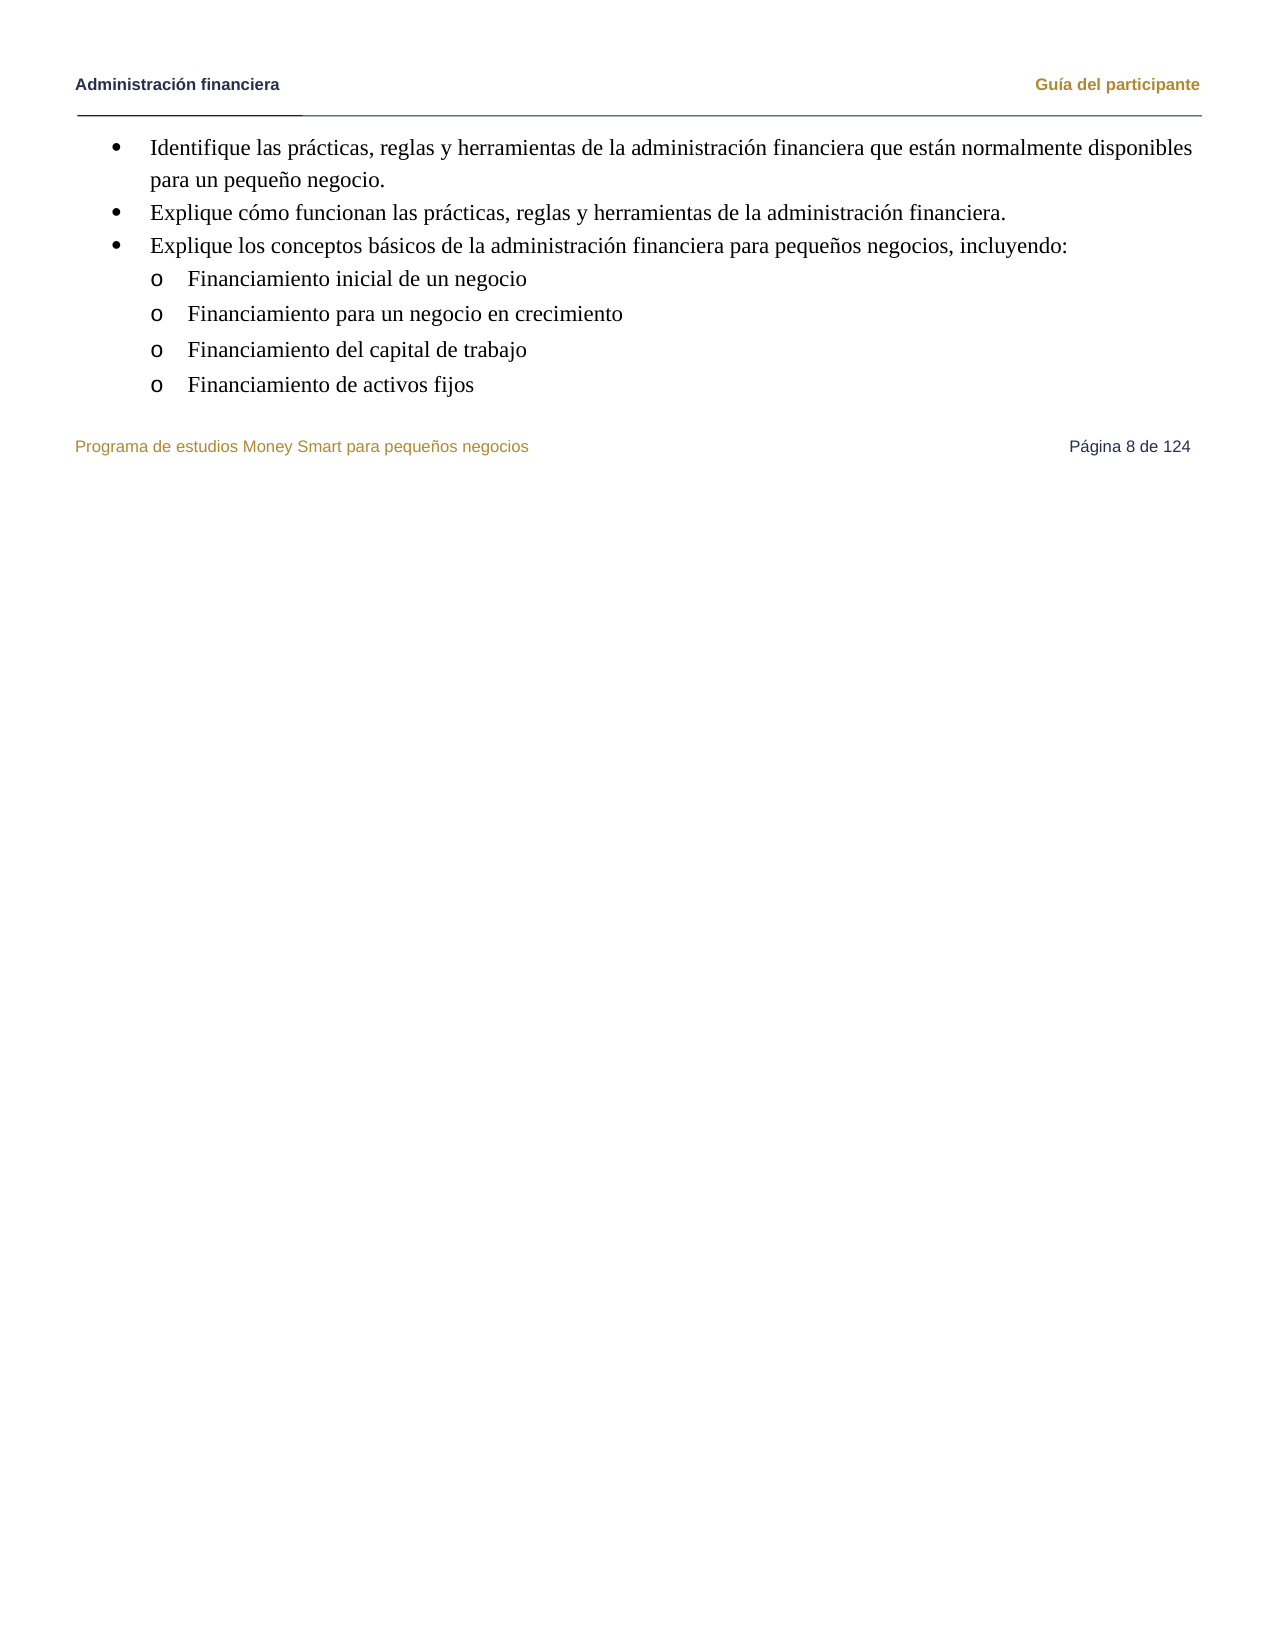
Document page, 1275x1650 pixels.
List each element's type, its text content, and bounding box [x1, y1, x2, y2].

list Financiamiento para un negocio en crecimiento [150, 301, 1200, 329]
picture [75, 0, 1202, 267]
text Identifique las prácticas, reglas y herramientas de la administración financiera que están normalmente disponibles para un pequeño negocio. [112, 134, 1200, 193]
text Explique los conceptos básicos de la administración financiera para pequeños negocios, incluyendo: [112, 232, 1200, 259]
text Explique cómo funcionan las prácticas, reglas y herramientas de la administración financiera. [112, 199, 1200, 226]
list Financiamiento inicial de un negocio [150, 265, 1200, 293]
list Financiamiento del capital de trabajo [150, 336, 1200, 364]
list Financiamiento de activos fijos [150, 371, 1200, 399]
